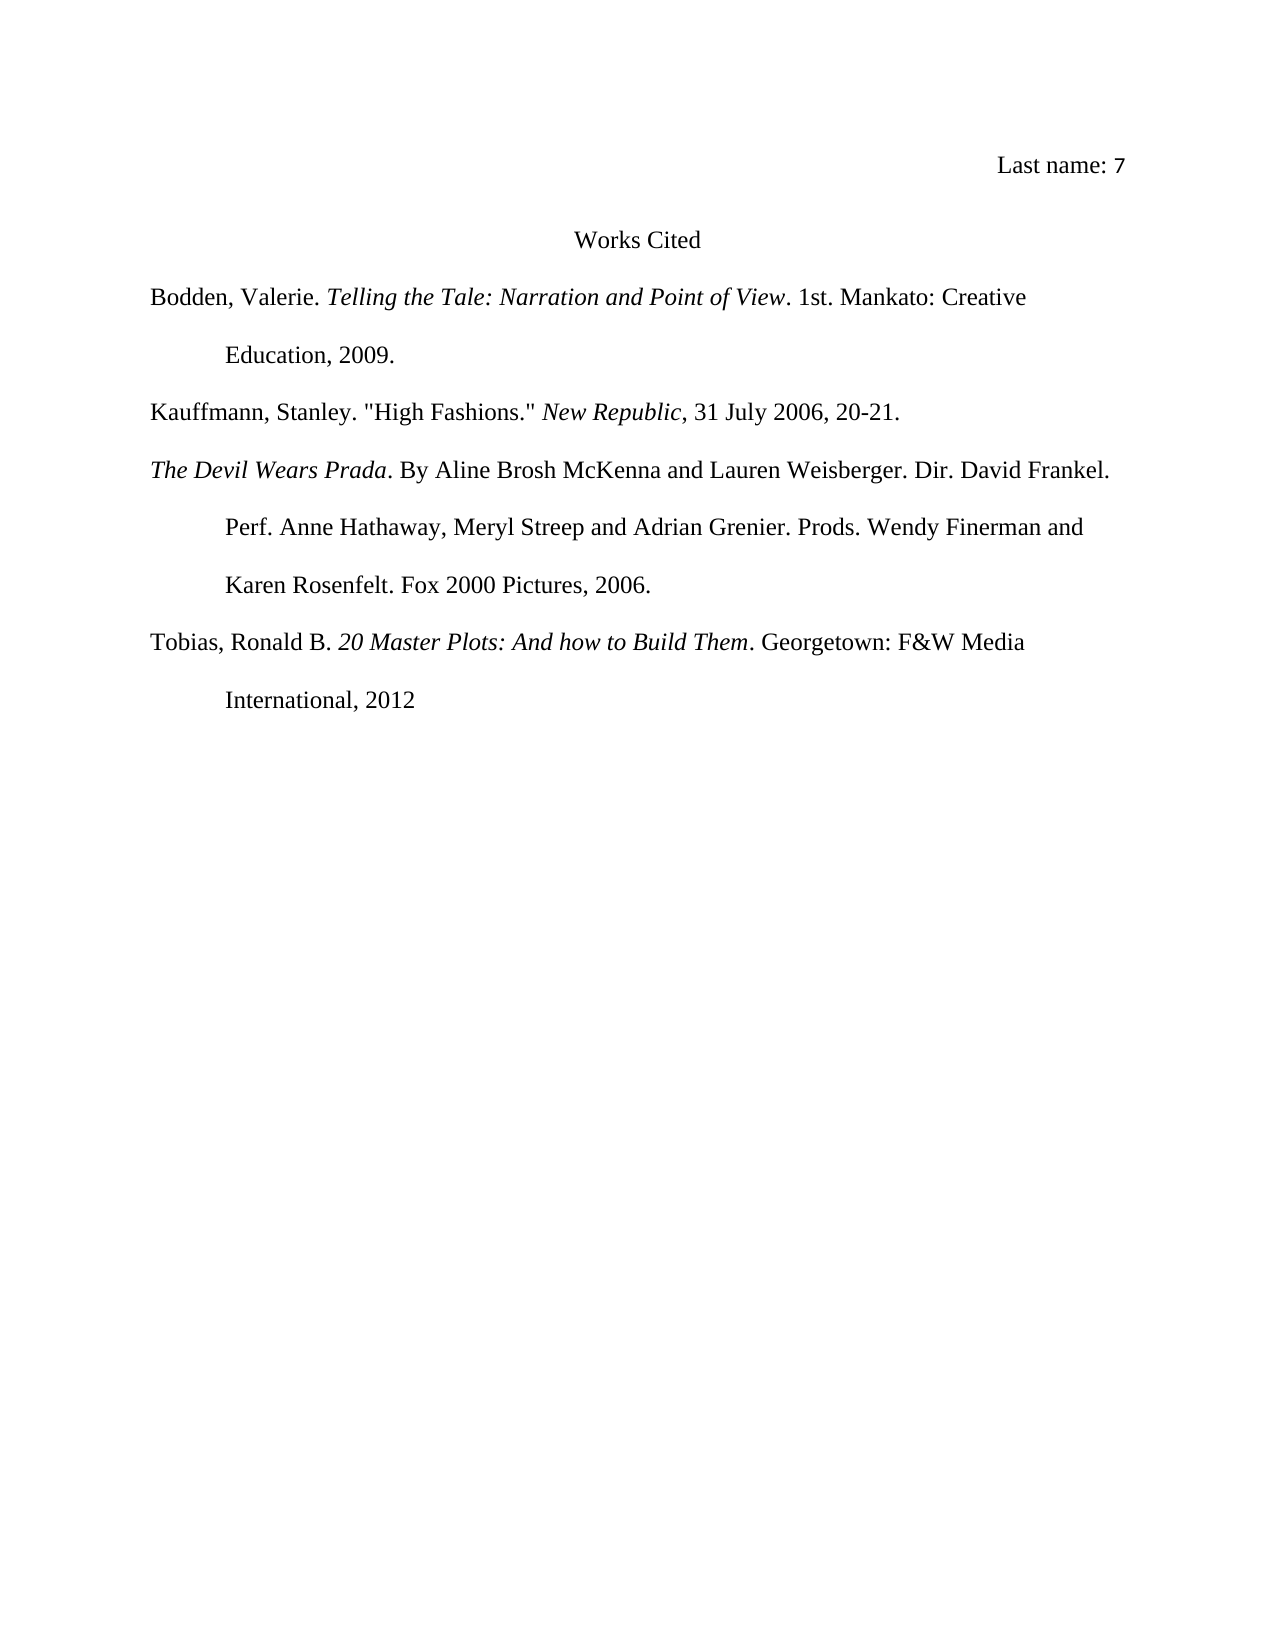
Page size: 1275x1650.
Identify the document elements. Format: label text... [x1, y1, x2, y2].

text Tobias, Ronald B. 20 Master Plots: And how to Build Them. Georgetown: F&W Media International, 2012 [150, 627, 1125, 714]
text Kauffmann, Stanley. "High Fashions." New Republic, 31 July 2006, 20-21. [150, 397, 1125, 426]
text Works Cited [150, 225, 1125, 254]
text The Devil Wears Prada. By Aline Brosh McKenna and Lauren Weisberger. Dir. David Frankel. Perf. Anne Hathaway, Meryl Streep and Adrian Grenier. Prods. Wendy Finerman and Karen Rosenfelt. Fox 2000 Pictures, 2006. [150, 455, 1125, 599]
text Bodden, Valerie. Telling the Tale: Narration and Point of View. 1st. Mankato: Creative Education, 2009. [150, 282, 1125, 369]
